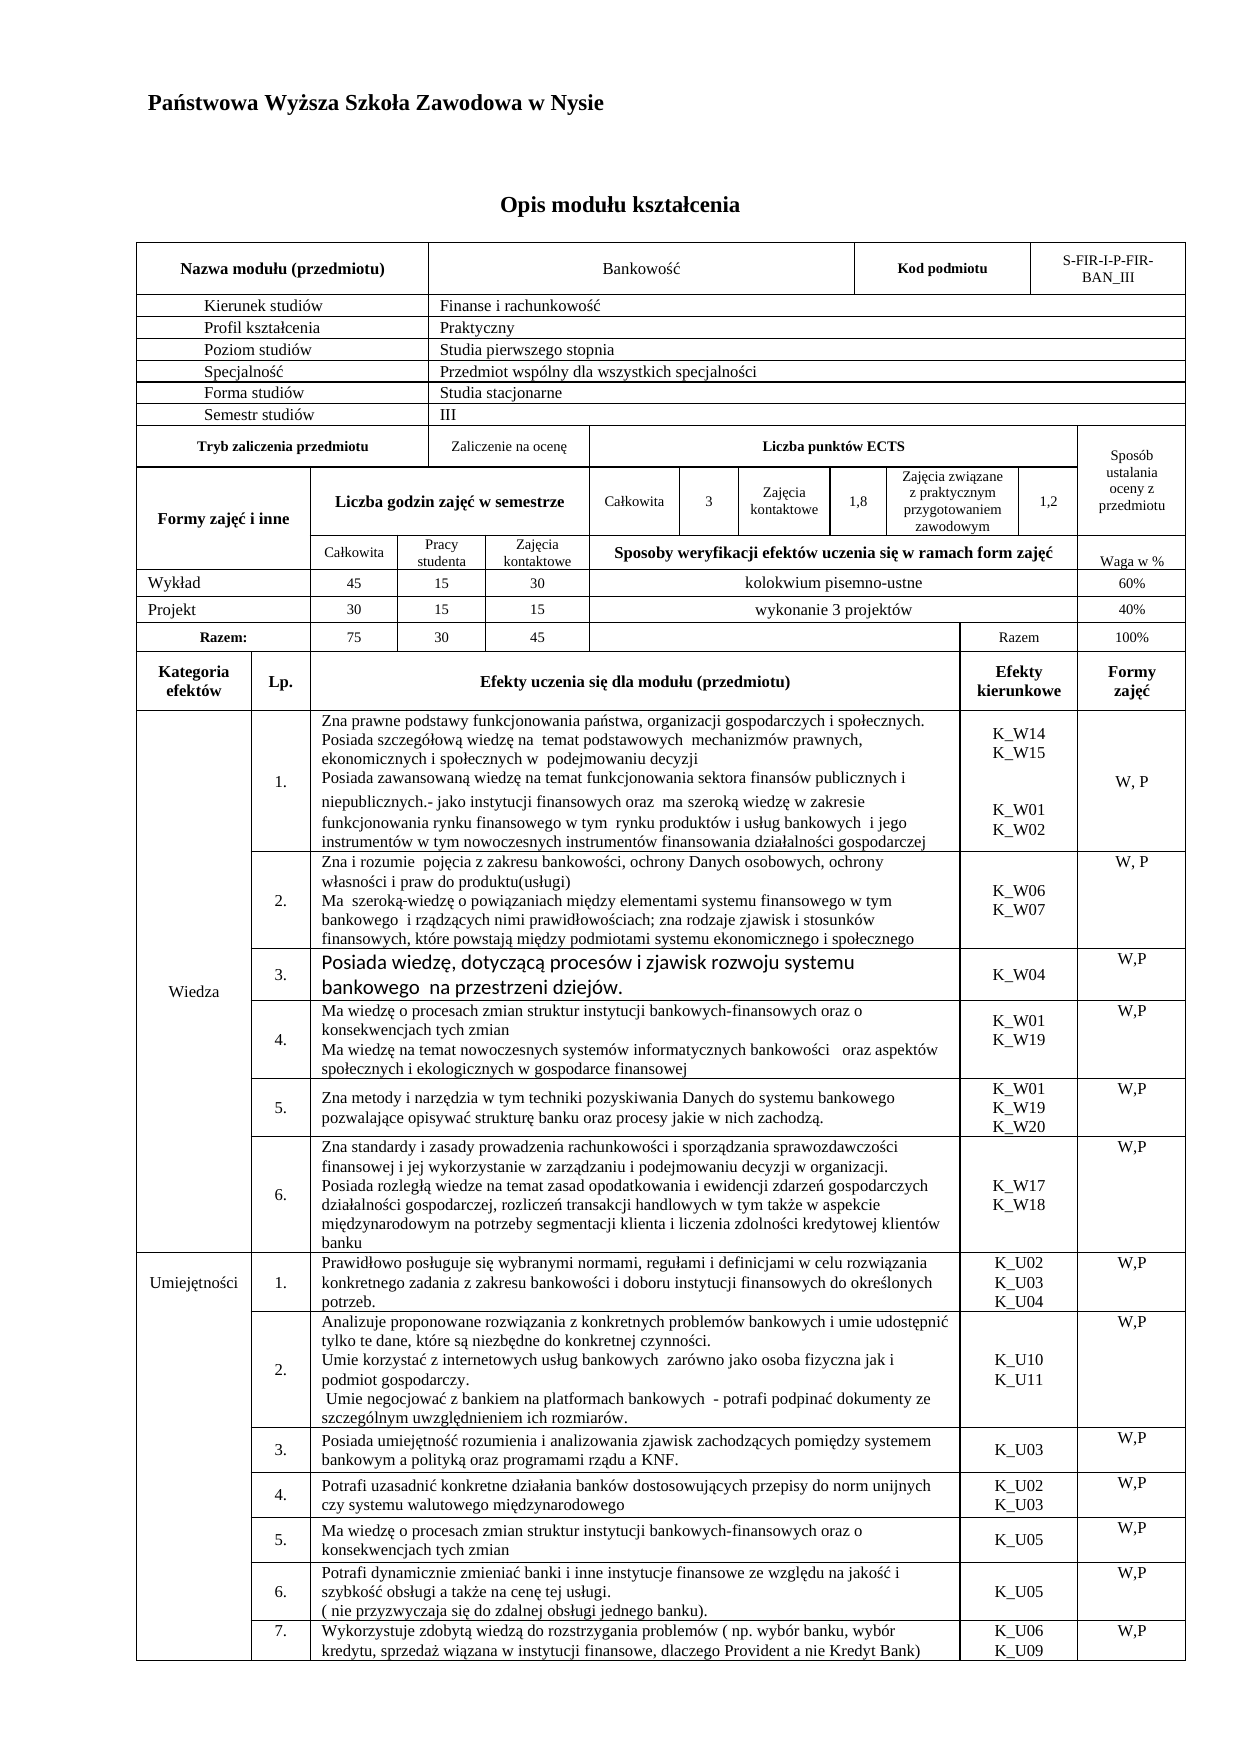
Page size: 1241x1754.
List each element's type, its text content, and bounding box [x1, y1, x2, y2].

table_cell Zna prawne podstawy funkcjonowania państwa, organizacji gospodarczych i społecznych. Posiada szczegółową wiedzę na temat podstawowych mechanizmów prawnych, ekonomicznych i społecznych w podejmowaniu decyzji Posiada zawansowaną wiedzę na temat funkcjonowania sektora finansów publicznych i niepublicznych.- jako instytucji finansowych oraz ma szeroką wiedzę w zakresie funkcjonowania rynku finansowego w tym rynku produktów i usług bankowych i jego instrumentów w tym nowoczesnych instrumentów finansowania działalności gospodarczej [311, 711, 959, 851]
table_cell Analizuje proponowane rozwiązania z konkretnych problemów bankowych i umie udostępnić tylko te dane, które są niezbędne do konkretnej czynności. Umie korzystać z internetowych usług bankowych zarówno jako osoba fizyczna jak i podmiot gospodarczy. Umie negocjować z bankiem na platformach bankowych - potrafi podpinać dokumenty ze szczególnym uwzględnieniem ich rozmiarów. [311, 1312, 959, 1427]
table_cell Zna i rozumie pojęcia z zakresu bankowości, ochrony Danych osobowych, ochrony własności i praw do produktu(usługi) Ma szeroką wiedzę o powiązaniach między elementami systemu finansowego w tym bankowego i rządzących nimi prawidłowościach; zna rodzaje zjawisk i stosunków finansowych, które powstają między podmiotami systemu ekonomicznego i społecznego [311, 852, 959, 948]
table_cell W,P [1078, 1253, 1185, 1311]
table_cell 60% [1078, 570, 1185, 596]
table_header Bankowość [429, 243, 854, 294]
table_cell Zna metody i narzędzia w tym techniki pozyskiwania Danych do systemu bankowego pozwalające opisywać strukturę banku oraz procesy jakie w nich zachodzą. [311, 1079, 959, 1136]
table_cell Zajęcia związane z praktycznym przygotowaniem zawodowym [887, 468, 1018, 534]
table_cell K_W01 K_W19 [961, 1001, 1077, 1078]
table_cell Całkowita [311, 536, 397, 569]
table_cell Studia stacjonarne [429, 383, 1185, 403]
table_cell Zajęcia kontaktowe [486, 536, 589, 569]
table_cell K_W14 K_W15 K_W01 K_W02 [961, 711, 1077, 851]
table_cell W, P [1078, 711, 1185, 851]
table_cell Całkowita [590, 468, 679, 534]
table_cell 1,2 [1019, 468, 1077, 534]
table_cell Zajęcia kontaktowe [739, 468, 829, 534]
table_cell Umiejętności [137, 1253, 251, 1659]
table_cell K_U02 K_U03 [961, 1473, 1077, 1517]
table_cell W,P [1078, 1428, 1185, 1472]
table_cell Profil kształcenia [137, 317, 428, 338]
table_cell K_U10 K_U11 [961, 1312, 1077, 1427]
text Państwowa Wyższa Szkoła Zawodowa w Nysie [148, 89, 1092, 115]
table_cell 1. [252, 1253, 310, 1311]
table_cell 4. [252, 1473, 310, 1517]
table_cell Potrafi dynamicznie zmieniać banki i inne instytucje finansowe ze względu na jakość i szybkość obsługi a także na cenę tej usługi. ( nie przyzwyczaja się do zdalnej obsługi jednego banku). [311, 1563, 959, 1620]
table_cell 2. [252, 852, 310, 948]
table_cell Wykład [137, 570, 310, 596]
table_cell Lp. [252, 652, 310, 710]
table_cell Przedmiot wspólny dla wszystkich specjalności [429, 361, 1185, 381]
table_cell W,P [1078, 1137, 1185, 1252]
table_cell III [429, 404, 1185, 425]
table_cell 1. [252, 711, 310, 851]
table_cell Zna standardy i zasady prowadzenia rachunkowości i sporządzania sprawozdawczości finansowej i jej wykorzystanie w zarządzaniu i podejmowaniu decyzji w organizacji. Posiada rozległą wiedze na temat zasad opodatkowania i ewidencji zdarzeń gospodarczych działalności gospodarczej, rozliczeń transakcji handlowych w tym także w aspekcie międzynarodowym na potrzeby segmentacji klienta i liczenia zdolności kredytowej klientów banku [311, 1137, 959, 1252]
text Opis modułu kształcenia [148, 191, 1092, 217]
table_cell W,P [1078, 1079, 1185, 1136]
table_cell Projekt [137, 597, 310, 622]
table_cell K_U05 [961, 1563, 1077, 1620]
table_header Kod podmiotu [855, 243, 1030, 294]
table_cell Formy zajęć [1078, 652, 1185, 710]
table_cell Posiada wiedzę, dotyczącą procesów i zjawisk rozwoju systemu bankowego na przestrzeni dziejów. [311, 949, 959, 1000]
table_cell Posiada umiejętność rozumienia i analizowania zjawisk zachodzących pomiędzy systemem bankowym a polityką oraz programami rządu a KNF. [311, 1428, 959, 1472]
table_cell Praktyczny [429, 317, 1185, 338]
table_cell 30 [311, 597, 397, 622]
table_cell Ma wiedzę o procesach zmian struktur instytucji bankowych-finansowych oraz o konsekwencjach tych zmian Ma wiedzę na temat nowoczesnych systemów informatycznych bankowości oraz aspektów społecznych i ekologicznych w gospodarce finansowej [311, 1001, 959, 1078]
table_cell 5. [252, 1079, 310, 1136]
table_cell Sposoby weryfikacji efektów uczenia się w ramach form zajęć [590, 536, 1077, 569]
table_cell K_U03 [961, 1428, 1077, 1472]
table_cell Kategoria efektów [137, 652, 251, 710]
table_cell 100% [1078, 623, 1185, 651]
table_cell W,P [1078, 1621, 1185, 1659]
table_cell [961, 1621, 1077, 1659]
table_cell Efekty kierunkowe [961, 652, 1077, 710]
table_cell Potrafi uzasadnić konkretne działania banków dostosowujących przepisy do norm unijnych czy systemu walutowego międzynarodowego [311, 1473, 959, 1517]
table_cell 75 [311, 623, 397, 651]
table_cell 45 [486, 623, 589, 651]
table_cell K_W17 K_W18 [961, 1137, 1077, 1252]
table_cell Liczba godzin zajęć w semestrze [311, 468, 589, 534]
table_cell wykonanie 3 projektów [590, 597, 1077, 622]
table_cell 4. [252, 1001, 310, 1078]
table_cell K_U02 K_U03 K_U04 [961, 1253, 1077, 1311]
table_cell 45 [311, 570, 397, 596]
table_cell K_W06 K_W07 [961, 852, 1077, 948]
table_cell Tryb zaliczenia przedmiotu [137, 426, 428, 466]
table_cell K_U05 [961, 1518, 1077, 1562]
table_cell Wiedza [137, 711, 251, 1252]
table_cell 40% [1078, 597, 1185, 622]
table_cell Semestr studiów [137, 404, 428, 425]
table_cell Formy zajęć i inne [137, 468, 310, 569]
table_cell W,P [1078, 1312, 1185, 1427]
table_cell 15 [486, 597, 589, 622]
table_cell K_W01 K_W19 K_W20 [961, 1079, 1077, 1136]
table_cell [311, 1621, 959, 1659]
table_cell K_W04 [961, 949, 1077, 1000]
table_cell 6. [252, 1137, 310, 1252]
table_cell W,P [1078, 1473, 1185, 1517]
table_cell W,P [1078, 1563, 1185, 1620]
table_cell Zaliczenie na ocenę [429, 426, 589, 466]
table_cell Kierunek studiów [137, 295, 428, 316]
table_cell 30 [398, 623, 485, 651]
table_cell W,P [1078, 1518, 1185, 1562]
table_header Nazwa modułu (przedmiotu) [137, 243, 428, 294]
table_cell Specjalność [137, 361, 428, 381]
table_cell Waga w % [1078, 536, 1185, 569]
table_cell Razem [961, 623, 1077, 651]
table_cell Razem: [137, 623, 310, 651]
table_cell Finanse i rachunkowość [429, 295, 1185, 316]
table_cell 3 [680, 468, 738, 534]
table_cell 7. [252, 1621, 310, 1659]
table_cell Liczba punktów ECTS [590, 426, 1077, 466]
table_cell W,P [1078, 1001, 1185, 1078]
table_cell 15 [398, 597, 485, 622]
table_cell Studia pierwszego stopnia [429, 339, 1185, 359]
table_cell 15 [398, 570, 485, 596]
table_cell Prawidłowo posługuje się wybranymi normami, regułami i definicjami w celu rozwiązania konkretnego zadania z zakresu bankowości i doboru instytucji finansowych do określonych potrzeb. [311, 1253, 959, 1311]
table_cell 6. [252, 1563, 310, 1620]
table_cell W, P [1078, 852, 1185, 948]
table_cell 30 [486, 570, 589, 596]
table_cell Forma studiów [137, 383, 428, 403]
table_cell kolokwium pisemno-ustne [590, 570, 1077, 596]
table_cell 3. [252, 949, 310, 1000]
table_cell Efekty uczenia się dla modułu (przedmiotu) [311, 652, 959, 710]
table_cell Poziom studiów [137, 339, 428, 359]
table_cell 5. [252, 1518, 310, 1562]
table_cell 1,8 [831, 468, 886, 534]
table_cell Sposób ustalania oceny z przedmiotu [1078, 426, 1185, 534]
table_cell W,P [1078, 949, 1185, 1000]
table_header S-FIR-I-P-FIR-BAN_III [1031, 243, 1185, 294]
table_cell Ma wiedzę o procesach zmian struktur instytucji bankowych-finansowych oraz o konsekwencjach tych zmian [311, 1518, 959, 1562]
table_cell 2. [252, 1312, 310, 1427]
table_cell 3. [252, 1428, 310, 1472]
table_cell Pracy studenta [398, 536, 485, 569]
table_cell [590, 623, 959, 651]
